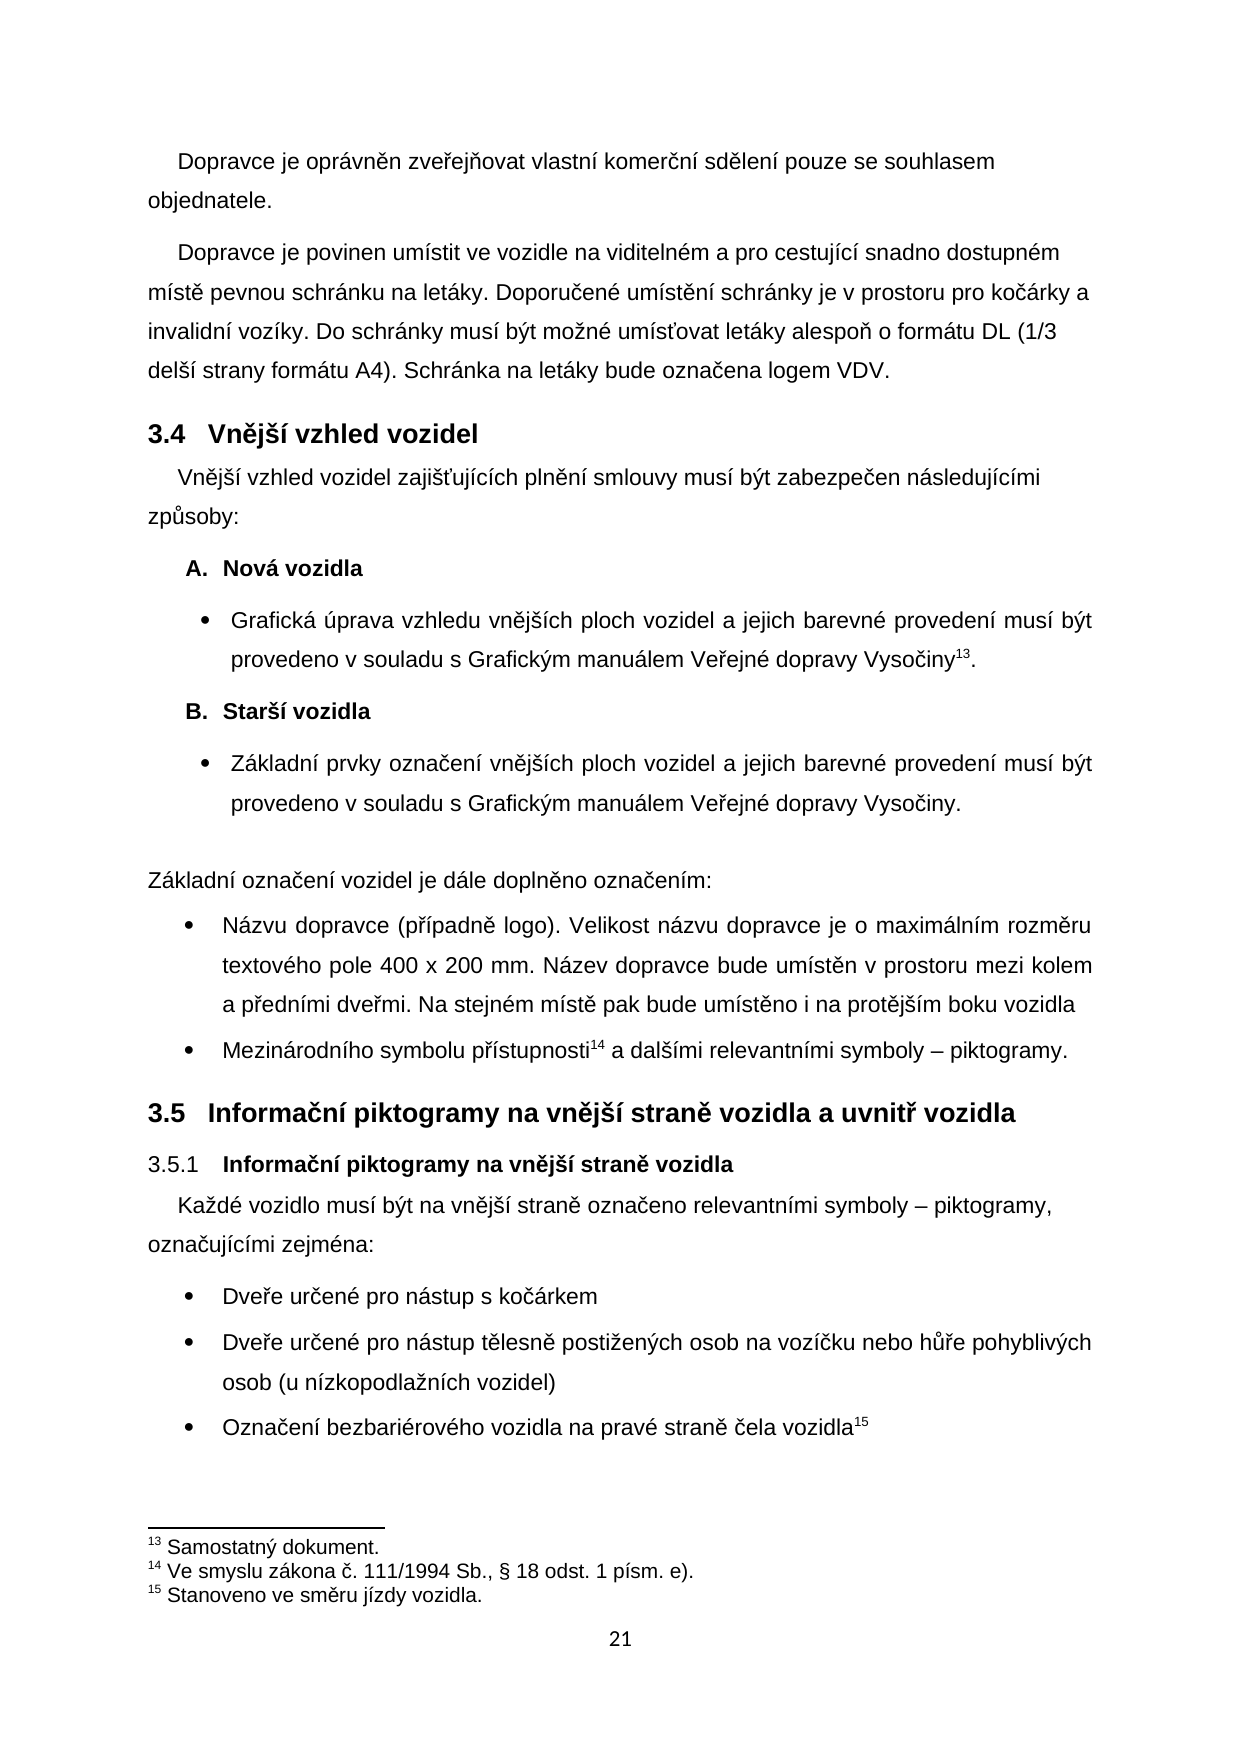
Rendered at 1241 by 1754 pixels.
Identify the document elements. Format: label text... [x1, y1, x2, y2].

list Základní prvky označení vnějších ploch vozidel a jejich barevné provedení musí být provedeno v souladu s Grafickým manuálem Veřejné dopravy Vysočiny. [201, 750, 1093, 816]
text Dopravce je povinen umístit ve vozidle na viditelném a pro cestující snadno dostupném místě pevnou schránku na letáky. Doporučené umístění schránky je v prostoru pro kočárky a invalidní vozíky. Do schránky musí být možné umísťovat letáky alespoň o formátu DL (1/3 delší strany formátu A4). Schránka na letáky bude označena logem VDV. [148, 239, 1093, 384]
subtitle Informační piktogramy na vnější straně vozidla a uvnitř vozidla [148, 1097, 1093, 1129]
list Názvu dopravce (případně logo). Velikost názvu dopravce je o maximálním rozměru textového pole 400 x 200 mm. Název dopravce bude umístěn v prostoru mezi kolem a předními dveřmi. Na stejném místě pak bude umístěno i na protějším boku vozidla [185, 912, 1093, 1018]
list Dveře určené pro nástup tělesně postižených osob na vozíčku nebo hůře pohyblivých osob (u nízkopodlažních vozidel) [185, 1329, 1093, 1395]
list Starší vozidla [185, 698, 1093, 725]
text Vnější vzhled vozidel zajišťujících plnění smlouvy musí být zabezpečen následujícími způsoby: [148, 463, 1093, 529]
text Dopravce je oprávněn zveřejňovat vlastní komerční sdělení pouze se souhlasem objednatele. [148, 148, 1093, 213]
list Mezinárodního symbolu přístupnosti a dalšími relevantními symboly – piktogramy. [185, 1037, 1093, 1063]
list Grafická úprava vzhledu vnějších ploch vozidel a jejich barevné provedení musí být provedeno v souladu s Grafickým manuálem Veřejné dopravy Vysočiny. [201, 607, 1093, 673]
list Dveře určené pro nástup s kočárkem [185, 1283, 1093, 1310]
list Nová vozidla [185, 555, 1093, 581]
list Označení bezbariérového vozidla na pravé straně čela vozidla [185, 1414, 1093, 1441]
text Základní označení vozidel je dále doplněno označením: [148, 867, 1093, 893]
subtitle Informační piktogramy na vnější straně vozidla [148, 1151, 1093, 1178]
text Každé vozidlo musí být na vnější straně označeno relevantními symboly – piktogramy, označujícími zejména: [148, 1192, 1093, 1258]
subtitle Vnější vzhled vozidel [148, 418, 1093, 449]
